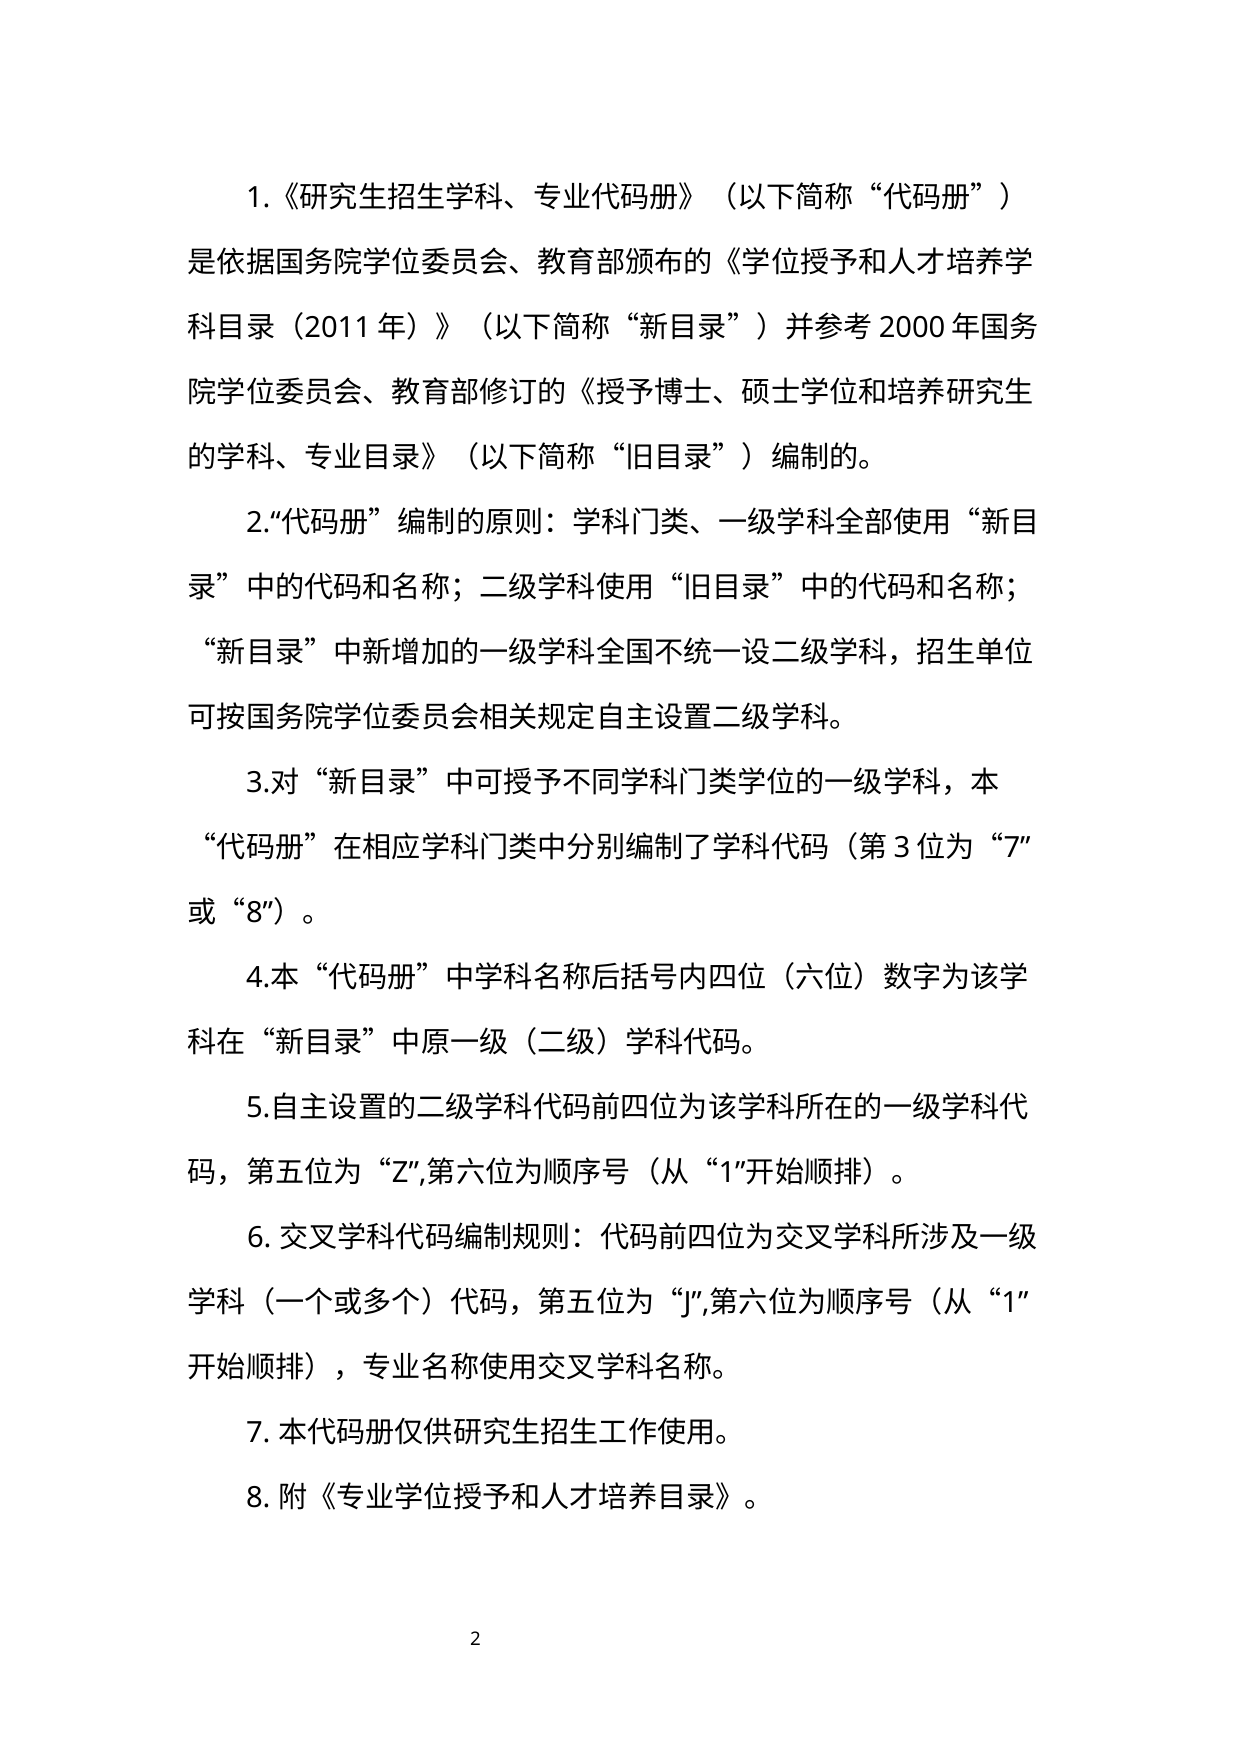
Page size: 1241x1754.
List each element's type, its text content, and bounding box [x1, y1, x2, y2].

text 4.本“代码册”中学科名称后括号内四位（六位）数字为该学科在“新目录”中原一级（二级）学科代码。 [187, 942, 1053, 1072]
text 6. 交叉学科代码编制规则：代码前四位为交叉学科所涉及一级学科（一个或多个）代码，第五位为“J”,第六位为顺序号（从“1”开始顺排），专业名称使用交叉学科名称。 [187, 1202, 1053, 1397]
text 2.“代码册”编制的原则：学科门类、一级学科全部使用“新目录”中的代码和名称；二级学科使用“旧目录”中的代码和名称；“新目录”中新增加的一级学科全国不统一设二级学科，招生单位可按国务院学位委员会相关规定自主设置二级学科。 [187, 487, 1053, 747]
text 3.对“新目录”中可授予不同学科门类学位的一级学科，本“代码册”在相应学科门类中分别编制了学科代码（第3位为“7”或“8”）。 [187, 747, 1053, 942]
text 1.《研究生招生学科、专业代码册》（以下简称“代码册”）是依据国务院学位委员会、教育部颁布的《学位授予和人才培养学科目录（2011年）》（以下简称“新目录”）并参考2000年国务院学位委员会、教育部修订的《授予博士、硕士学位和培养研究生的学科、专业目录》（以下简称“旧目录”）编制的。 [187, 162, 1053, 487]
text 7. 本代码册仅供研究生招生工作使用。 [187, 1397, 1053, 1462]
text 8. 附《专业学位授予和人才培养目录》。 [187, 1462, 1053, 1527]
text 5.自主设置的二级学科代码前四位为该学科所在的一级学科代码，第五位为“Z”,第六位为顺序号（从“1”开始顺排）。 [187, 1072, 1053, 1202]
